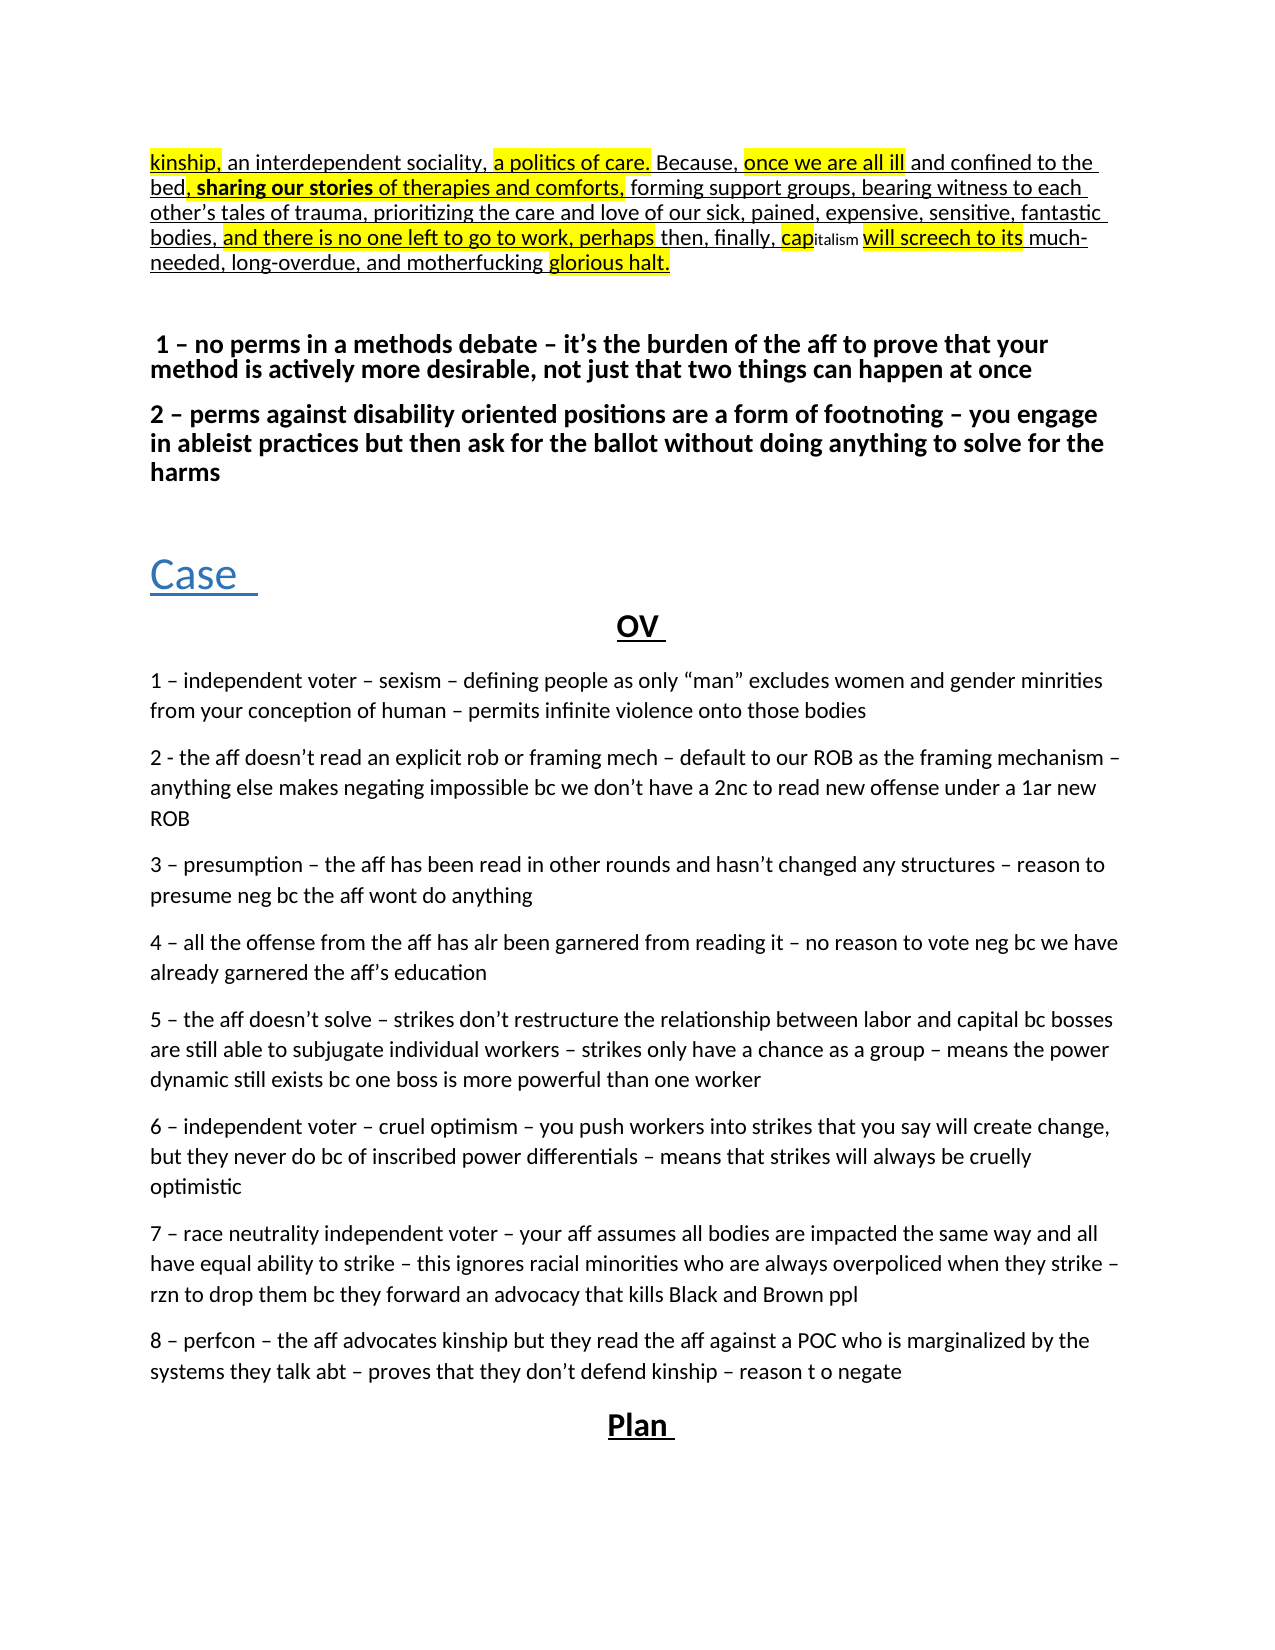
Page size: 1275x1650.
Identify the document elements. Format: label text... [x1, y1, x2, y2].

text 6 – independent voter – cruel optimism – you push workers into strikes that you say will create change, but they never do bc of inscribed power differentials – means that strikes will always be cruelly optimistic [150, 1112, 1125, 1200]
text 2 - the aff doesn’t read an explicit rob or framing mech – default to our ROB as the framing mechanism – anything else makes negating impossible bc we don’t have a 2nc to read new offense under a 1ar new ROB [150, 743, 1125, 832]
text 7 – race neutrality independent voter – your aff assumes all bodies are impacted the same way and all have equal ability to strike – this ignores racial minorities who are always overpoliced when they strike – rzn to drop them bc they forward an advocacy that kills Black and Brown ppl [150, 1219, 1125, 1308]
text 1 – independent voter – sexism – defining people as only “man” excludes women and gender minrities from your conception of human – permits infinite violence onto those bodies [150, 666, 1125, 724]
text 8 – perfcon – the aff advocates kinship but they read the aff against a POC who is marginalized by the systems they talk abt – proves that they don’t defend kinship – reason t o negate [150, 1327, 1125, 1385]
text 3 – presumption – the aff has been read in other rounds and hasn’t changed any structures – reason to presume neg bc the aff wont do anything [150, 851, 1125, 909]
text 2 – perms against disability oriented positions are a form of footnoting – you engage in ableist practices but then ask for the ballot without doing anything to solve for the harms [150, 400, 1125, 487]
text 4 – all the offense from the aff has alr been garnered from reading it – no reason to vote neg bc we have already garnered the aff’s education [150, 928, 1125, 986]
text Plan [150, 1404, 1125, 1444]
text OV [150, 606, 1125, 646]
text 5 – the aff doesn’t solve – strikes don’t restructure the relationship between labor and capital bc bosses are still able to subjugate individual workers – strikes only have a chance as a group – means the power dynamic still exists bc one boss is more powerful than one worker [150, 1005, 1125, 1093]
text 1 – no perms in a methods debate – it’s the burden of the aff to prove that your method is actively more desirable, not just that two things can happen at once [150, 333, 1125, 383]
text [150, 150, 1125, 275]
subtitle Case [150, 545, 1125, 601]
